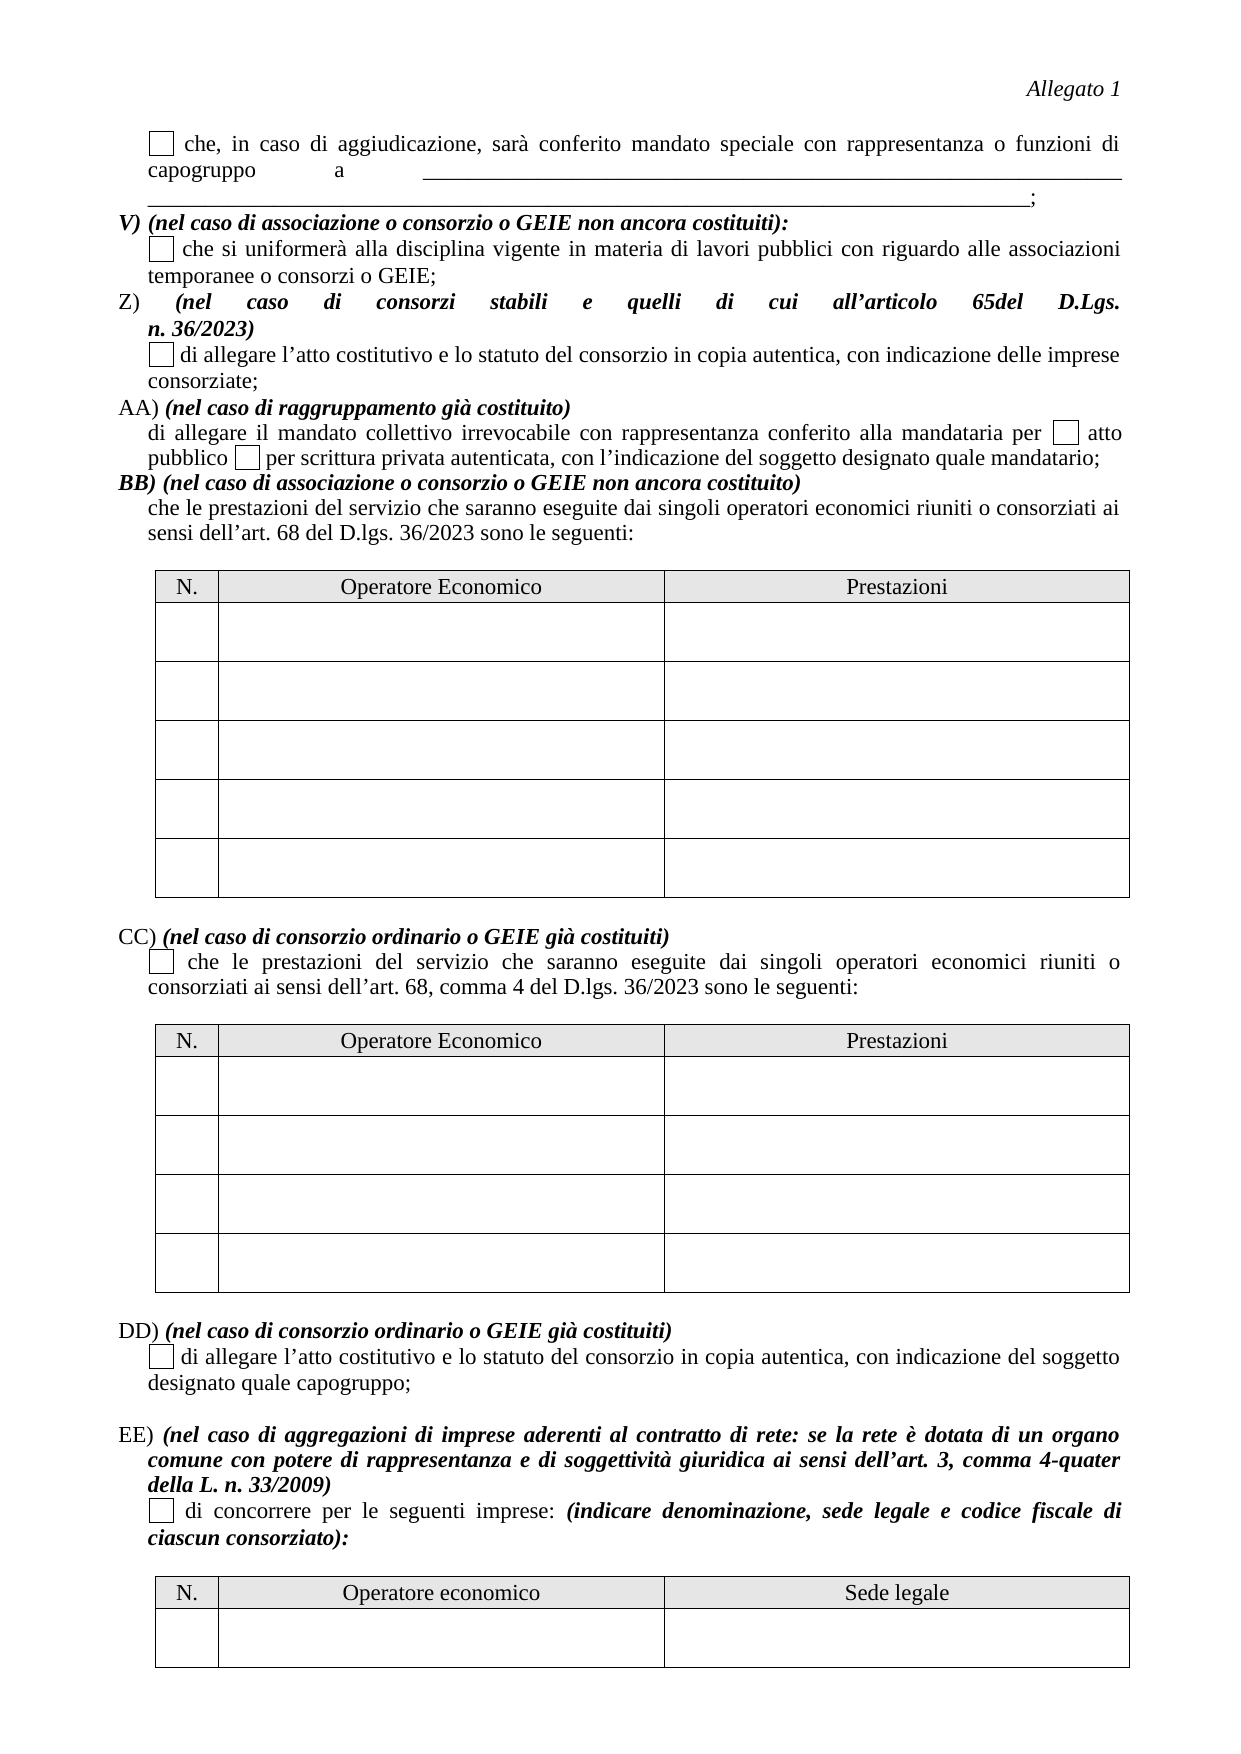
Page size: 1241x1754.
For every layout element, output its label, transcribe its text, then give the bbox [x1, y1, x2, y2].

table_header Sede legale [665, 1577, 1129, 1608]
text CC) (nel caso di consorzio ordinario o GEIE già costituiti) [118, 924, 1122, 949]
table_header Operatore economico [219, 1577, 664, 1608]
table_header Operatore Economico [219, 1025, 664, 1056]
table_header N. [156, 571, 218, 602]
text che le prestazioni del servizio che saranno eseguite dai singoli operatori economici riuniti o consorziati ai sensi dell’art. 68, comma 4 del D.lgs. 36/2023 sono le seguenti: [118, 949, 1122, 999]
table_cell [156, 721, 218, 779]
table_cell [156, 780, 218, 838]
table_cell [665, 1609, 1129, 1667]
table_cell [665, 839, 1129, 897]
text che si uniformerà alla disciplina vigente in materia di lavori pubblici con riguardo alle associazioni temporanee o consorzi o GEIE; [148, 236, 1122, 288]
table_cell [156, 603, 218, 661]
table_cell [156, 1116, 218, 1174]
text di allegare il mandato collettivo irrevocabile con rappresentanza conferito alla mandataria per atto pubblico per scrittura privata autenticata, con l’indicazione del soggetto designato quale mandatario; [148, 420, 1122, 470]
table_header N. [156, 1577, 218, 1608]
table_cell [219, 1057, 664, 1115]
text Z) (nel caso di consorzi stabili e quelli di cui all’articolo 65del D.Lgs. n. 36/2023) [118, 288, 1122, 341]
table_cell [219, 1175, 664, 1233]
table_cell [665, 1175, 1129, 1233]
text di allegare l’atto costitutivo e lo statuto del consorzio in copia autentica, con indicazione delle imprese consorziate; [148, 341, 1122, 394]
table_header N. [156, 1025, 218, 1056]
table_cell [219, 721, 664, 779]
table_cell [219, 662, 664, 720]
list (nel caso di associazione o consorzio o GEIE non ancora costituito) [118, 470, 1122, 495]
table_cell [665, 1057, 1129, 1115]
list (nel caso di associazione o consorzio o GEIE non ancora costituiti): [118, 209, 1122, 236]
table_cell [665, 1234, 1129, 1292]
text EE) (nel caso di aggregazioni di imprese aderenti al contratto di rete: se la rete è dotata di un organo comune con potere di rappresentanza e di soggettività giuridica ai sensi dell’art. 3, comma 4-quater della L. n. 33/2009) [118, 1422, 1122, 1497]
table_header Operatore Economico [219, 571, 664, 602]
text DD) (nel caso di consorzio ordinario o GEIE già costituiti) [118, 1318, 1122, 1343]
text AA) (nel caso di raggruppamento già costituito) [118, 394, 1122, 420]
table_header Prestazioni [665, 1025, 1129, 1056]
table_cell [665, 1116, 1129, 1174]
table_cell [219, 1116, 664, 1174]
table_cell [156, 1234, 218, 1292]
table_cell [665, 780, 1129, 838]
table_cell [156, 1609, 218, 1667]
table_header Prestazioni [665, 571, 1129, 602]
table_cell [156, 1175, 218, 1233]
table_cell [665, 603, 1129, 661]
table_cell [219, 780, 664, 838]
table_cell [665, 721, 1129, 779]
table_cell [219, 1234, 664, 1292]
table_cell [156, 1057, 218, 1115]
table_cell [156, 839, 218, 897]
table_cell [219, 839, 664, 897]
table_cell [156, 662, 218, 720]
text di concorrere per le seguenti imprese: (indicare denominazione, sede legale e codice fiscale di ciascun consorziato): [148, 1497, 1122, 1550]
table_cell [219, 1609, 664, 1667]
text che le prestazioni del servizio che saranno eseguite dai singoli operatori economici riuniti o consorziati ai sensi dell’art. 68 del D.lgs. 36/2023 sono le seguenti: [118, 495, 1122, 545]
table_cell [665, 662, 1129, 720]
text di allegare l’atto costitutivo e lo statuto del consorzio in copia autentica, con indicazione del soggetto designato quale capogruppo; [148, 1343, 1122, 1396]
text che, in caso di aggiudicazione, sarà conferito mandato speciale con rappresentanza o funzioni di capogruppo a _____________________________________________________________ _____________________________________________________________________________; [148, 130, 1122, 209]
table_cell [219, 603, 664, 661]
